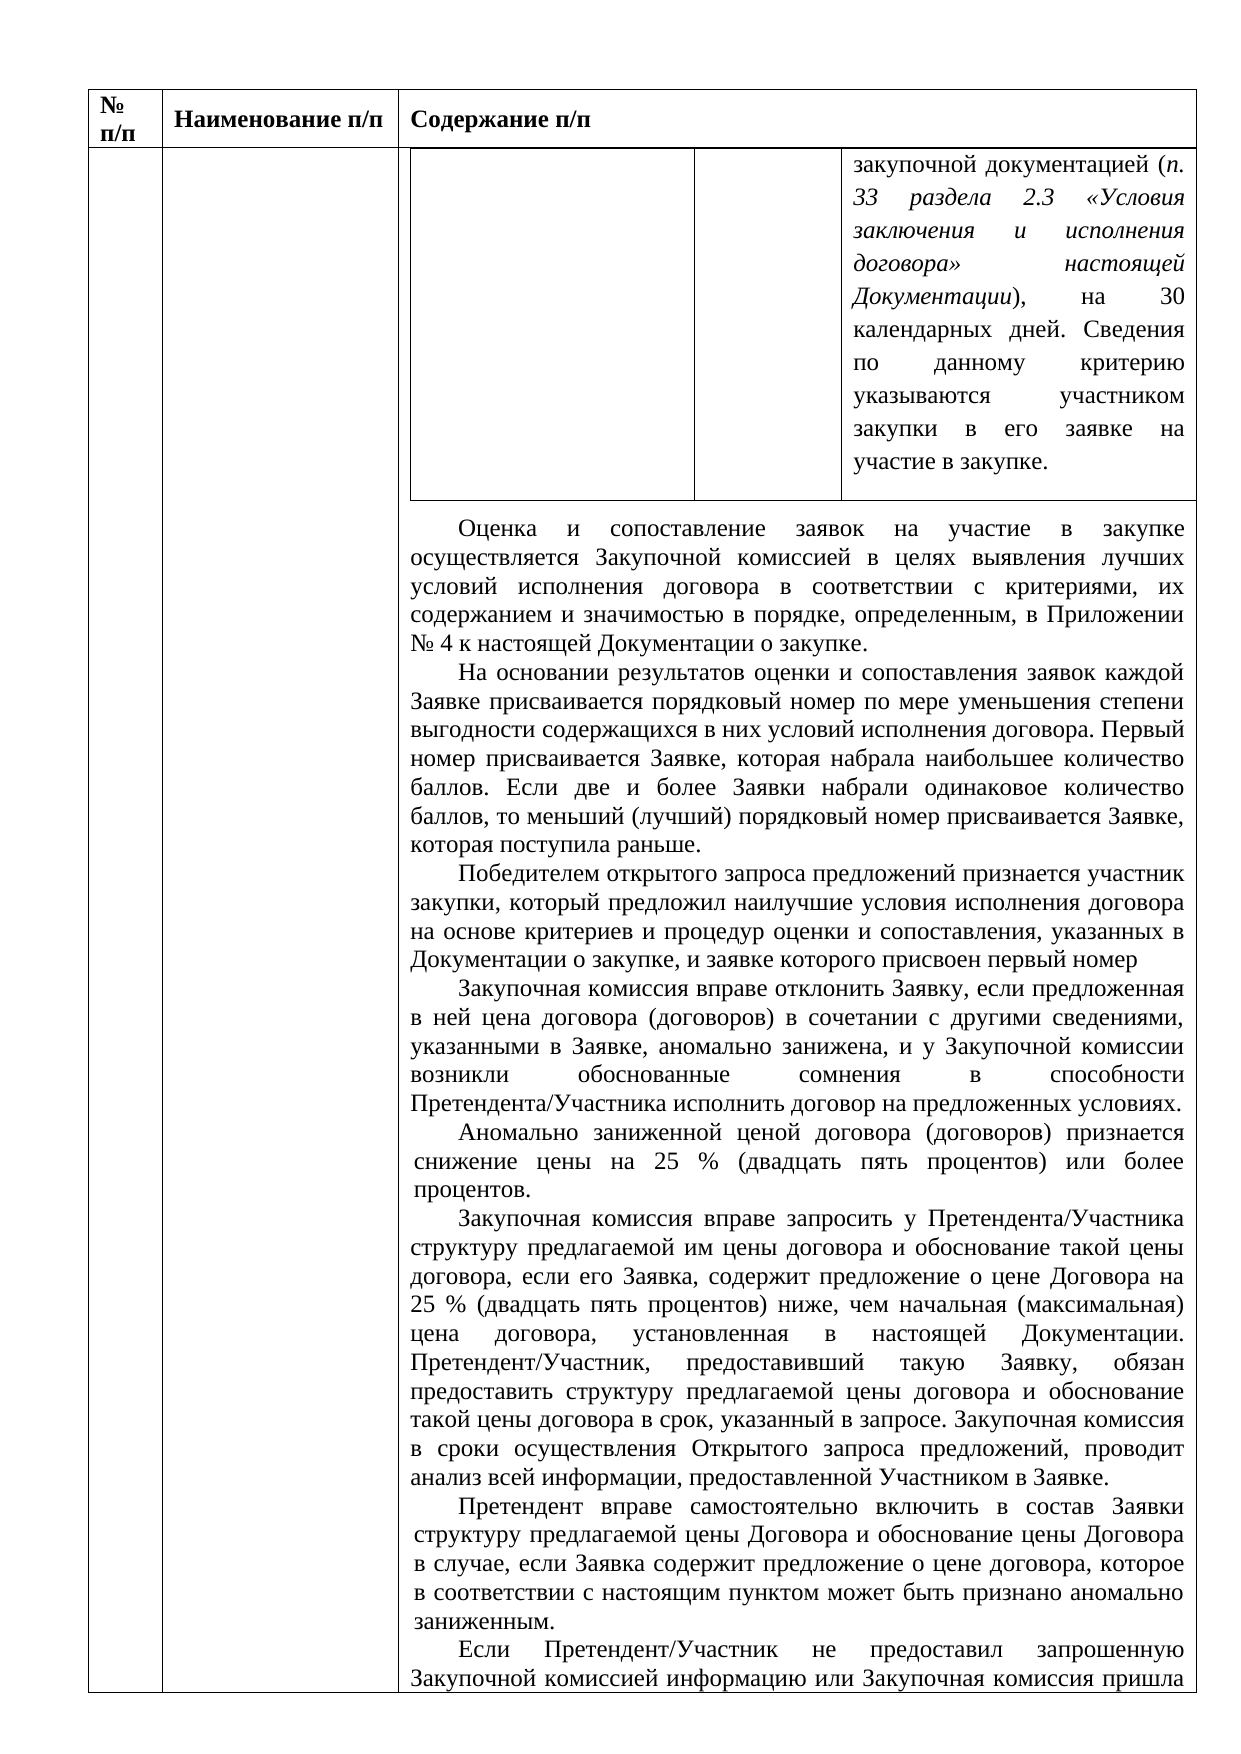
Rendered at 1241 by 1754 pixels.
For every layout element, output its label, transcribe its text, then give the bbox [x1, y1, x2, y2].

table_header № п/п [89, 90, 162, 147]
table_header Содержание п/п [399, 90, 1196, 147]
table_cell [89, 148, 162, 1692]
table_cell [399, 148, 1196, 1692]
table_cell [163, 148, 398, 1692]
table_header Наименование п/п [163, 90, 398, 147]
